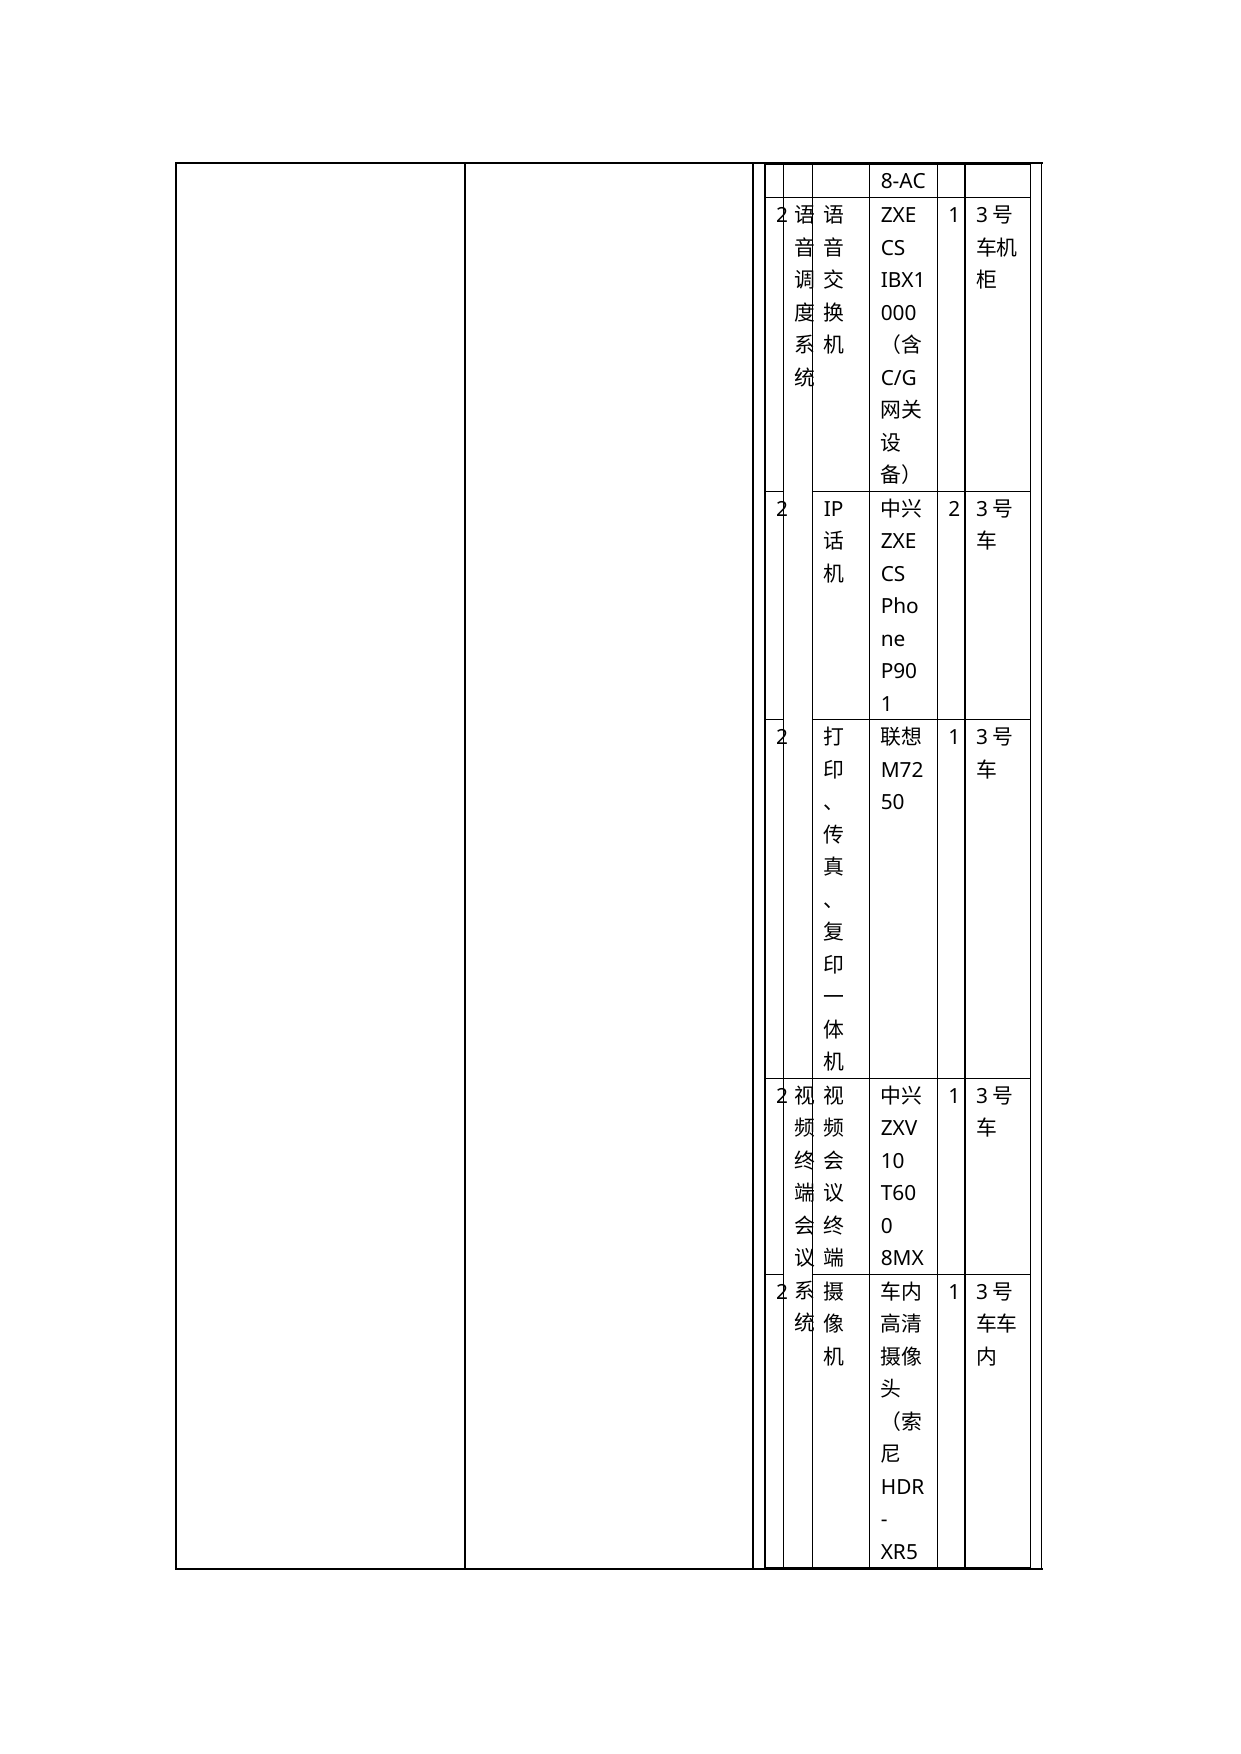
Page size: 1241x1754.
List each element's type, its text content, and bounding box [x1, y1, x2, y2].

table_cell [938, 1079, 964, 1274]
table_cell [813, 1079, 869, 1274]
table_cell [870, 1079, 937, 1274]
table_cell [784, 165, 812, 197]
table_cell 2 [466, 164, 752, 1568]
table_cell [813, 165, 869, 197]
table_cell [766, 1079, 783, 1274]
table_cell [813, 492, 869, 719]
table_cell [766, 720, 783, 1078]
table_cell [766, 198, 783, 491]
table_cell [177, 164, 464, 1568]
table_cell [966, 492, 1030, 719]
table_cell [966, 198, 1030, 491]
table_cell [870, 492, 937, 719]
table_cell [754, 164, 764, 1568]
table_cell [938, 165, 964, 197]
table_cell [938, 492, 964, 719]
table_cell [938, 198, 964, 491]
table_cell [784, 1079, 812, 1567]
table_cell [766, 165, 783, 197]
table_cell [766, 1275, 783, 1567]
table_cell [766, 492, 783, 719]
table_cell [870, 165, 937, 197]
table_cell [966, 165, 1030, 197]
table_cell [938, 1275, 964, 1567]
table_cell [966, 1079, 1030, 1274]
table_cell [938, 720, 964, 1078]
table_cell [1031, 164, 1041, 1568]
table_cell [870, 198, 937, 491]
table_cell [813, 198, 869, 491]
